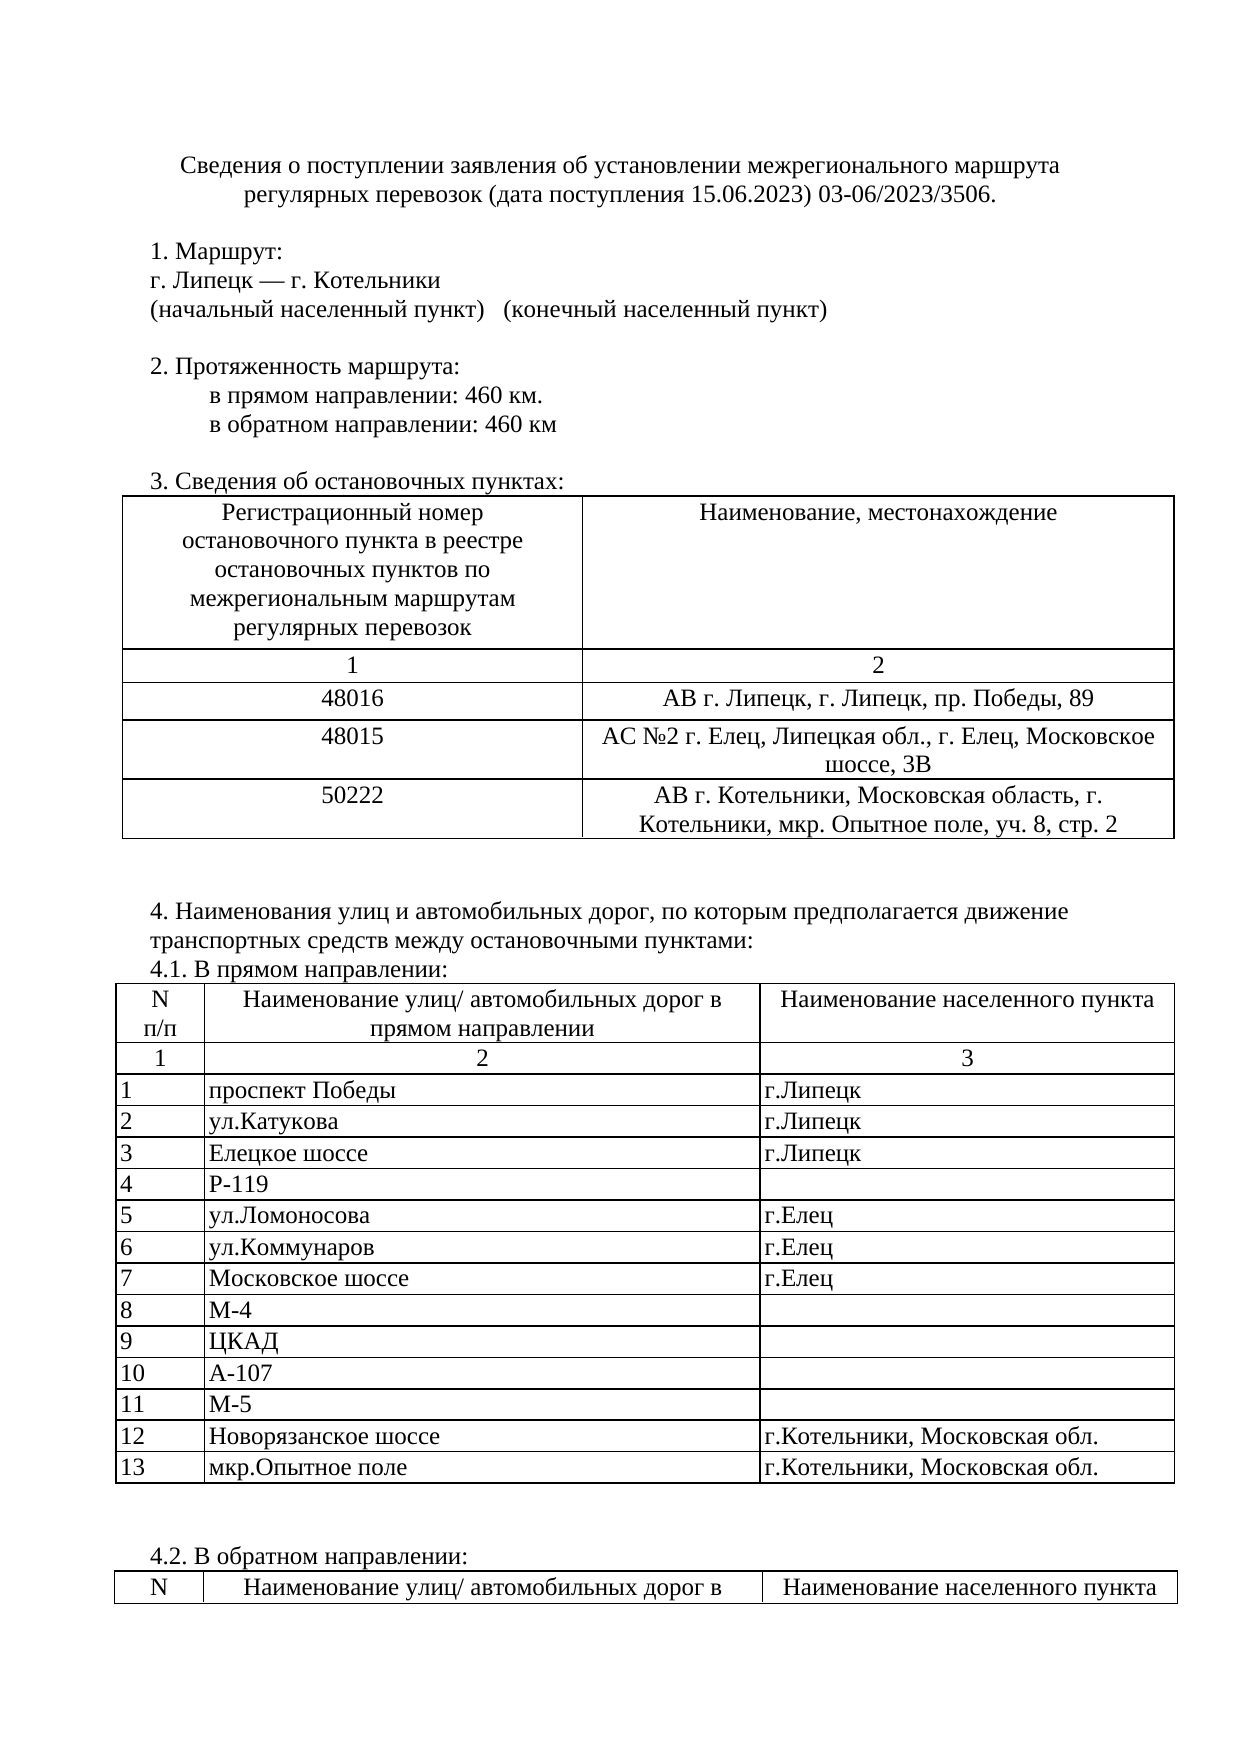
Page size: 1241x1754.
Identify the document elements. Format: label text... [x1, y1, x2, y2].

table_cell 2 [205, 1043, 759, 1073]
table_cell 3 [761, 1043, 1174, 1073]
table_cell ул.Катукова [205, 1106, 759, 1136]
text в обратном направлении: 460 км [150, 409, 1090, 437]
table_cell 13 [117, 1452, 204, 1482]
table_cell 7 [117, 1264, 204, 1293]
table_cell г.Липецк [761, 1075, 1174, 1105]
table_cell 2 [583, 650, 1173, 681]
text (начальный населенный пункт) (конечный населенный пункт) [150, 294, 1090, 322]
table_cell г.Котельники, Московская обл. [761, 1452, 1174, 1482]
table_cell г.Елец [761, 1264, 1174, 1293]
table_cell АВ г. Липецк, г. Липецк, пр. Победы, 89 [583, 683, 1173, 719]
text 4. Наименования улиц и автомобильных дорог, по которым предполагается движение транспортных средств между остановочными пунктами: [150, 896, 1090, 954]
table_header Наименование улиц/ автомобильных дорог в прямом направлении [205, 984, 759, 1042]
text в прямом направлении: 460 км. [150, 380, 1090, 409]
table_cell 5 [117, 1201, 204, 1231]
text 1. Маршрут: [150, 236, 1090, 265]
table_cell 11 [117, 1390, 204, 1419]
table_cell А-107 [205, 1358, 759, 1388]
table_cell 3 [117, 1138, 204, 1168]
table_cell г.Котельники, Московская обл. [761, 1421, 1174, 1451]
table_cell АС №2 г. Елец, Липецкая обл., г. Елец, Московское шоссе, 3В [583, 721, 1173, 778]
text 4.2. В обратном направлении: [150, 1541, 1090, 1570]
table_cell АВ г. Котельники, Московская область, г. Котельники, мкр. Опытное поле, уч. 8, стр. 2 [583, 780, 1173, 837]
table_cell [761, 1327, 1174, 1356]
table_cell М-4 [205, 1295, 759, 1325]
table_cell Новорязанское шоссе [205, 1421, 759, 1451]
table_cell 2 [117, 1106, 204, 1136]
text Сведения о поступлении заявления об установлении межрегионального маршрута регулярных перевозок (дата поступления 15.06.2023) 03-06/2023/3506. [150, 150, 1090, 207]
table_header Регистрационный номер остановочного пункта в реестре остановочных пунктов по межрегиональным маршрутам регулярных перевозок [123, 497, 582, 648]
table_cell 9 [117, 1327, 204, 1356]
table_cell Елецкое шоссе [205, 1138, 759, 1168]
table_cell г.Елец [761, 1201, 1174, 1231]
table_cell ул.Коммунаров [205, 1232, 759, 1262]
table_cell г.Липецк [761, 1138, 1174, 1168]
text 3. Сведения об остановочных пунктах: [150, 466, 1090, 495]
table_cell г.Липецк [761, 1106, 1174, 1136]
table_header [763, 1572, 1177, 1602]
table_cell Московское шоссе [205, 1264, 759, 1293]
table_cell [761, 1295, 1174, 1325]
table_cell 4 [117, 1169, 204, 1199]
table_cell 1 [117, 1075, 204, 1105]
table_cell М-5 [205, 1390, 759, 1419]
table_header Наименование, местонахождение [583, 497, 1173, 648]
table_cell 8 [117, 1295, 204, 1325]
table_cell [761, 1358, 1174, 1388]
text 2. Протяженность маршрута: [150, 351, 1090, 380]
text 4.1. В прямом направлении: [150, 954, 1090, 983]
table_cell Р-119 [205, 1169, 759, 1199]
text г. Липецк — г. Котельники [150, 265, 1090, 294]
table_cell 12 [117, 1421, 204, 1451]
table_cell г.Елец [761, 1232, 1174, 1262]
table_cell 1 [117, 1043, 204, 1073]
table_header N п/п [117, 984, 204, 1042]
table_cell 48015 [123, 721, 582, 778]
table_cell ЦКАД [205, 1327, 759, 1356]
table_cell 6 [117, 1232, 204, 1262]
table_cell [761, 1169, 1174, 1199]
table_cell 50222 [123, 780, 582, 837]
table_header N п/п [115, 1572, 203, 1602]
table_cell 1 [123, 650, 582, 681]
table_cell мкр.Опытное поле [205, 1452, 759, 1482]
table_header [204, 1572, 762, 1602]
table_header Наименование населенного пункта [761, 984, 1174, 1042]
table_cell проспект Победы [205, 1075, 759, 1105]
table_cell ул.Ломоносова [205, 1201, 759, 1231]
table_cell 10 [117, 1358, 204, 1388]
table_cell [761, 1390, 1174, 1419]
table_cell 48016 [123, 683, 582, 719]
